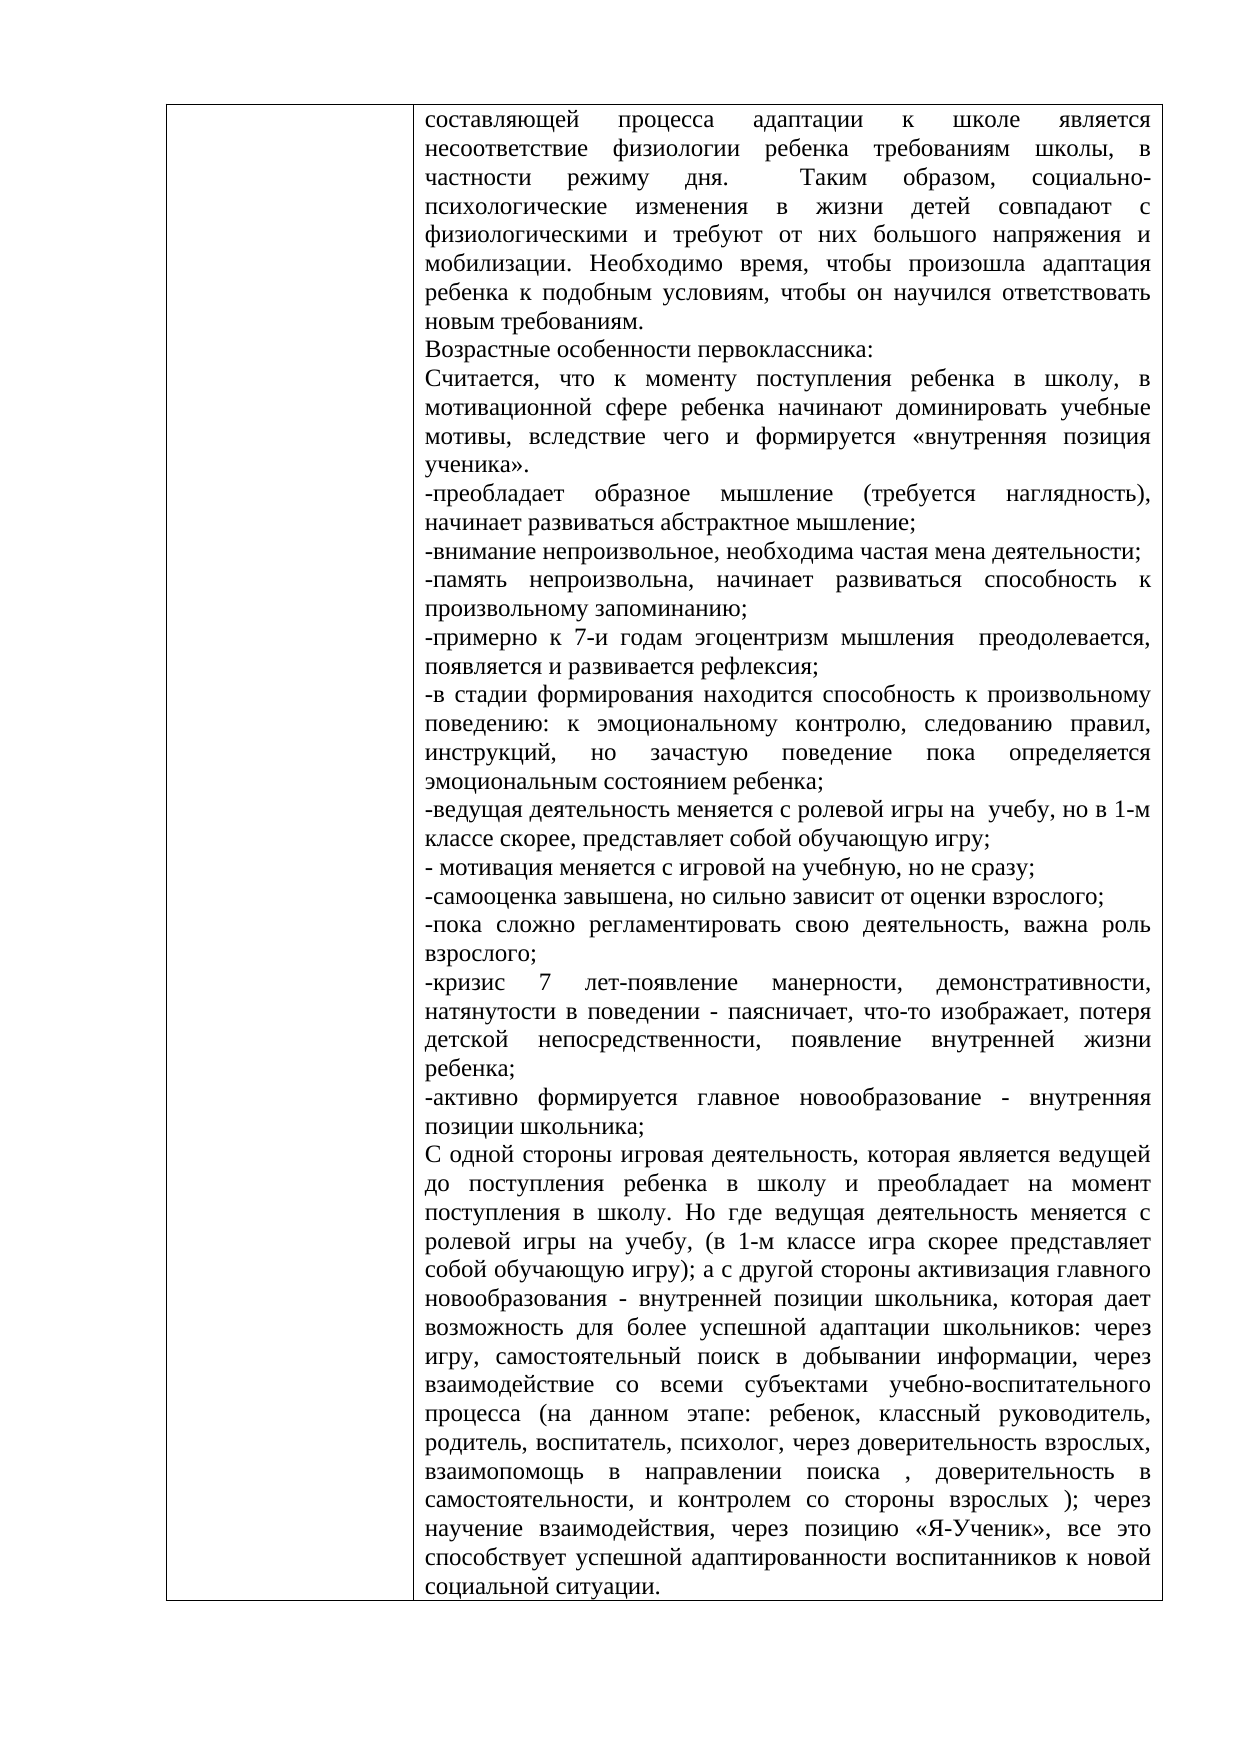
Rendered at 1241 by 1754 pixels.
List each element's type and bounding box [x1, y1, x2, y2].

table_cell [414, 105, 1162, 1599]
table_cell [167, 105, 413, 1599]
